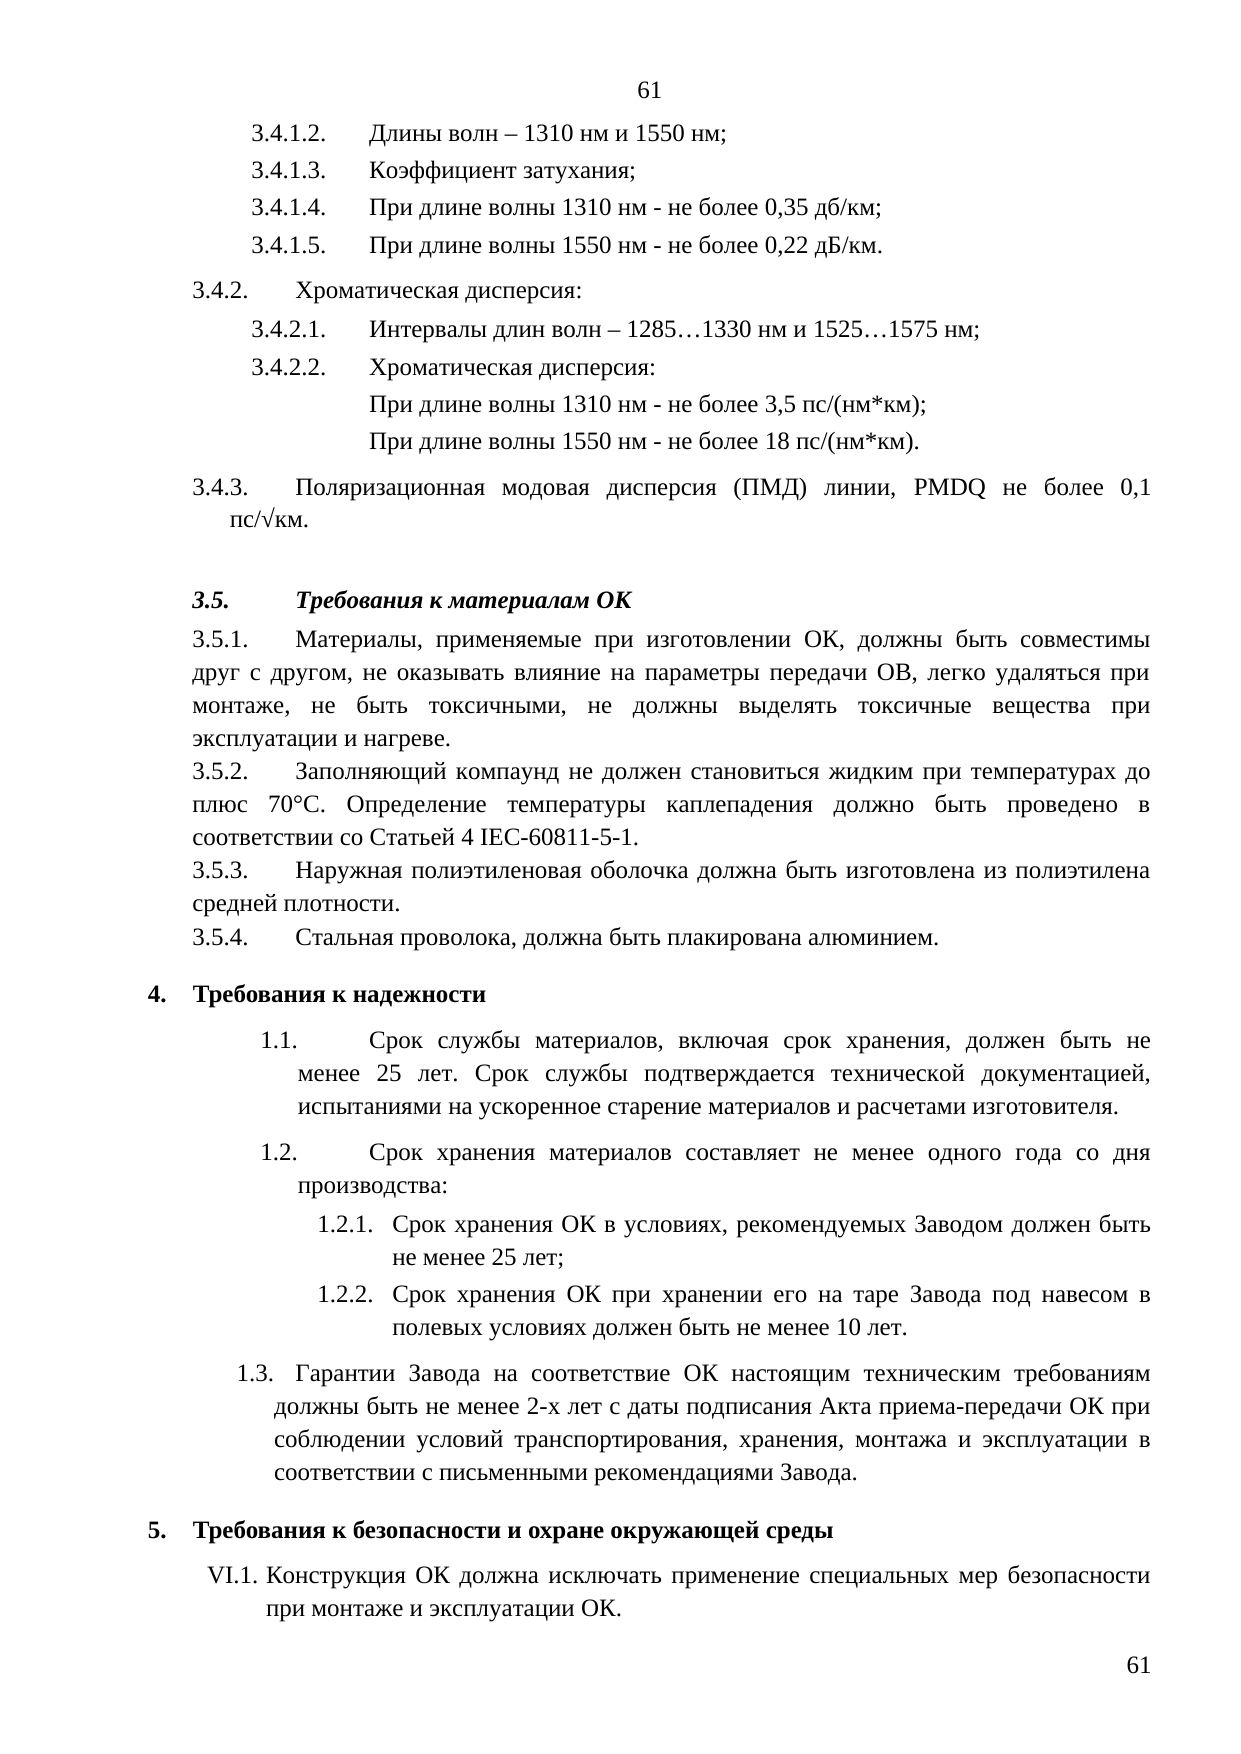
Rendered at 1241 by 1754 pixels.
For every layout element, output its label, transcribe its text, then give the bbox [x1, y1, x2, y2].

list Требования к безопасности и охране окружающей среды [148, 1515, 1152, 1543]
list Требования к материалам ОК [192, 585, 1152, 614]
list Материалы, применяемые при изготовлении ОК, должны быть совместимы друг с другом, не оказывать влияние на параметры передачи ОВ, легко удаляться при монтаже, не быть токсичными, не должны выделять токсичные вещества при эксплуатации и нагреве. [192, 624, 1152, 752]
list Срок хранения ОК в условиях, рекомендуемых Заводом должен быть не менее 25 лет; [317, 1209, 1152, 1271]
list Заполняющий компаунд не должен становиться жидким при температурах до плюс 70°С. Определение температуры каплепадения должно быть проведено в соответствии со Статьей 4 IEC-60811-5-1. [192, 756, 1152, 851]
list Срок службы материалов, включая срок хранения, должен быть не менее 25 лет. Срок службы подтверждается технической документацией, испытаниями на ускоренное старение материалов и расчетами изготовителя. [260, 1025, 1152, 1120]
list При длине волны 1550 нм - не более 0,22 дБ/км. [251, 230, 1152, 258]
list Стальная проволока, должна быть плакирована алюминием. [192, 922, 1152, 950]
list Интервалы длин волн – 1285…1330 нм и 1525…1575 нм; [251, 314, 1152, 343]
text При длине волны 1550 нм - не более 18 пс/(нм*км). [251, 426, 1152, 455]
list Конструкция ОК должна исключать применение специальных мер безопасности при монтаже и эксплуатации ОК. [207, 1560, 1152, 1622]
list Хроматическая дисперсия: [192, 275, 1152, 304]
list Коэффициент затухания; [251, 155, 1152, 184]
list Поляризационная модовая дисперсия (ПМД) линии, PMDQ не более 0,1 пс/√км. [192, 472, 1152, 533]
list Срок хранения ОК при хранении его на таре Завода под навесом в полевых условиях должен быть не менее 10 лет. [317, 1279, 1152, 1341]
list Наружная полиэтиленовая оболочка должна быть изготовлена из полиэтилена средней плотности. [192, 856, 1152, 917]
list При длине волны 1310 нм - не более 0,35 дб/км; [251, 192, 1152, 221]
list Гарантии Завода на соответствие ОК настоящим техническим требованиям должны быть не менее 2-х лет с даты подписания Акта приема-передачи ОК при соблюдении условий транспортирования, хранения, монтажа и эксплуатации в соответствии с письменными рекомендациями Завода. [236, 1358, 1152, 1486]
list Срок хранения материалов составляет не менее одного года со дня производства: [260, 1137, 1152, 1198]
list Требования к надежности [148, 979, 1152, 1008]
text При длине волны 1310 нм - не более 3,5 пс/(нм*км); [251, 389, 1152, 418]
list Хроматическая дисперсия: [251, 352, 1152, 380]
list Длины волн – 1310 нм и 1550 нм; [251, 118, 1152, 147]
